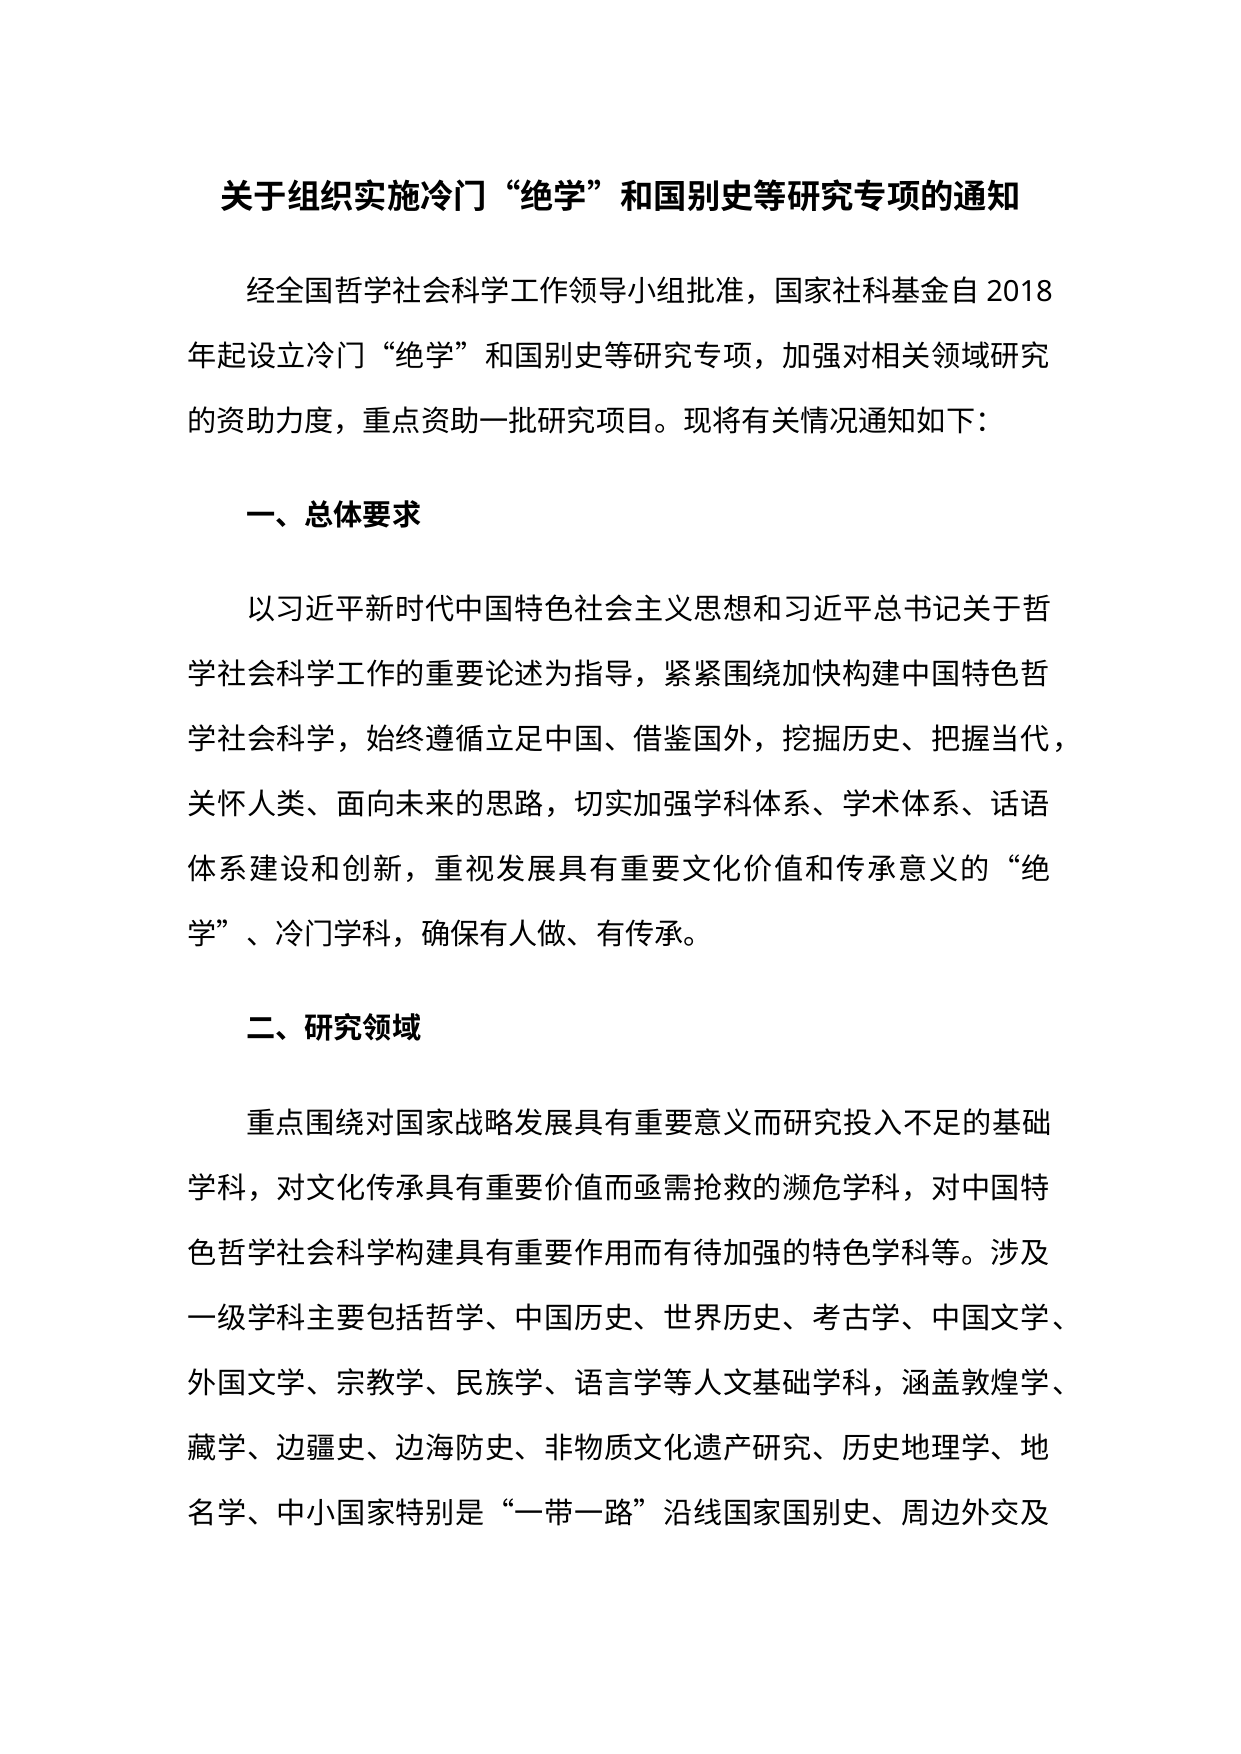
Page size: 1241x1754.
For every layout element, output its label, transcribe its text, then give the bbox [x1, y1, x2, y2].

text 经全国哲学社会科学工作领导小组批准，国家社科基金自2018年起设立冷门“绝学”和国别史等研究专项，加强对相关领域研究的资助力度，重点资助一批研究项目。现将有关情况通知如下： [187, 256, 1053, 451]
text 关于组织实施冷门“绝学”和国别史等研究专项的通知 [187, 162, 1053, 227]
text 以习近平新时代中国特色社会主义思想和习近平总书记关于哲学社会科学工作的重要论述为指导，紧紧围绕加快构建中国特色哲学社会科学，始终遵循立足中国、借鉴国外，挖掘历史、把握当代，关怀人类、面向未来的思路，切实加强学科体系、学术体系、话语体系建设和创新，重视发展具有重要文化价值和传承意义的“绝学”、冷门学科，确保有人做、有传承。 [187, 574, 1053, 964]
text 一、总体要求 [187, 480, 1053, 545]
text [187, 1088, 1053, 1543]
text 二、研究领域 [187, 994, 1053, 1059]
